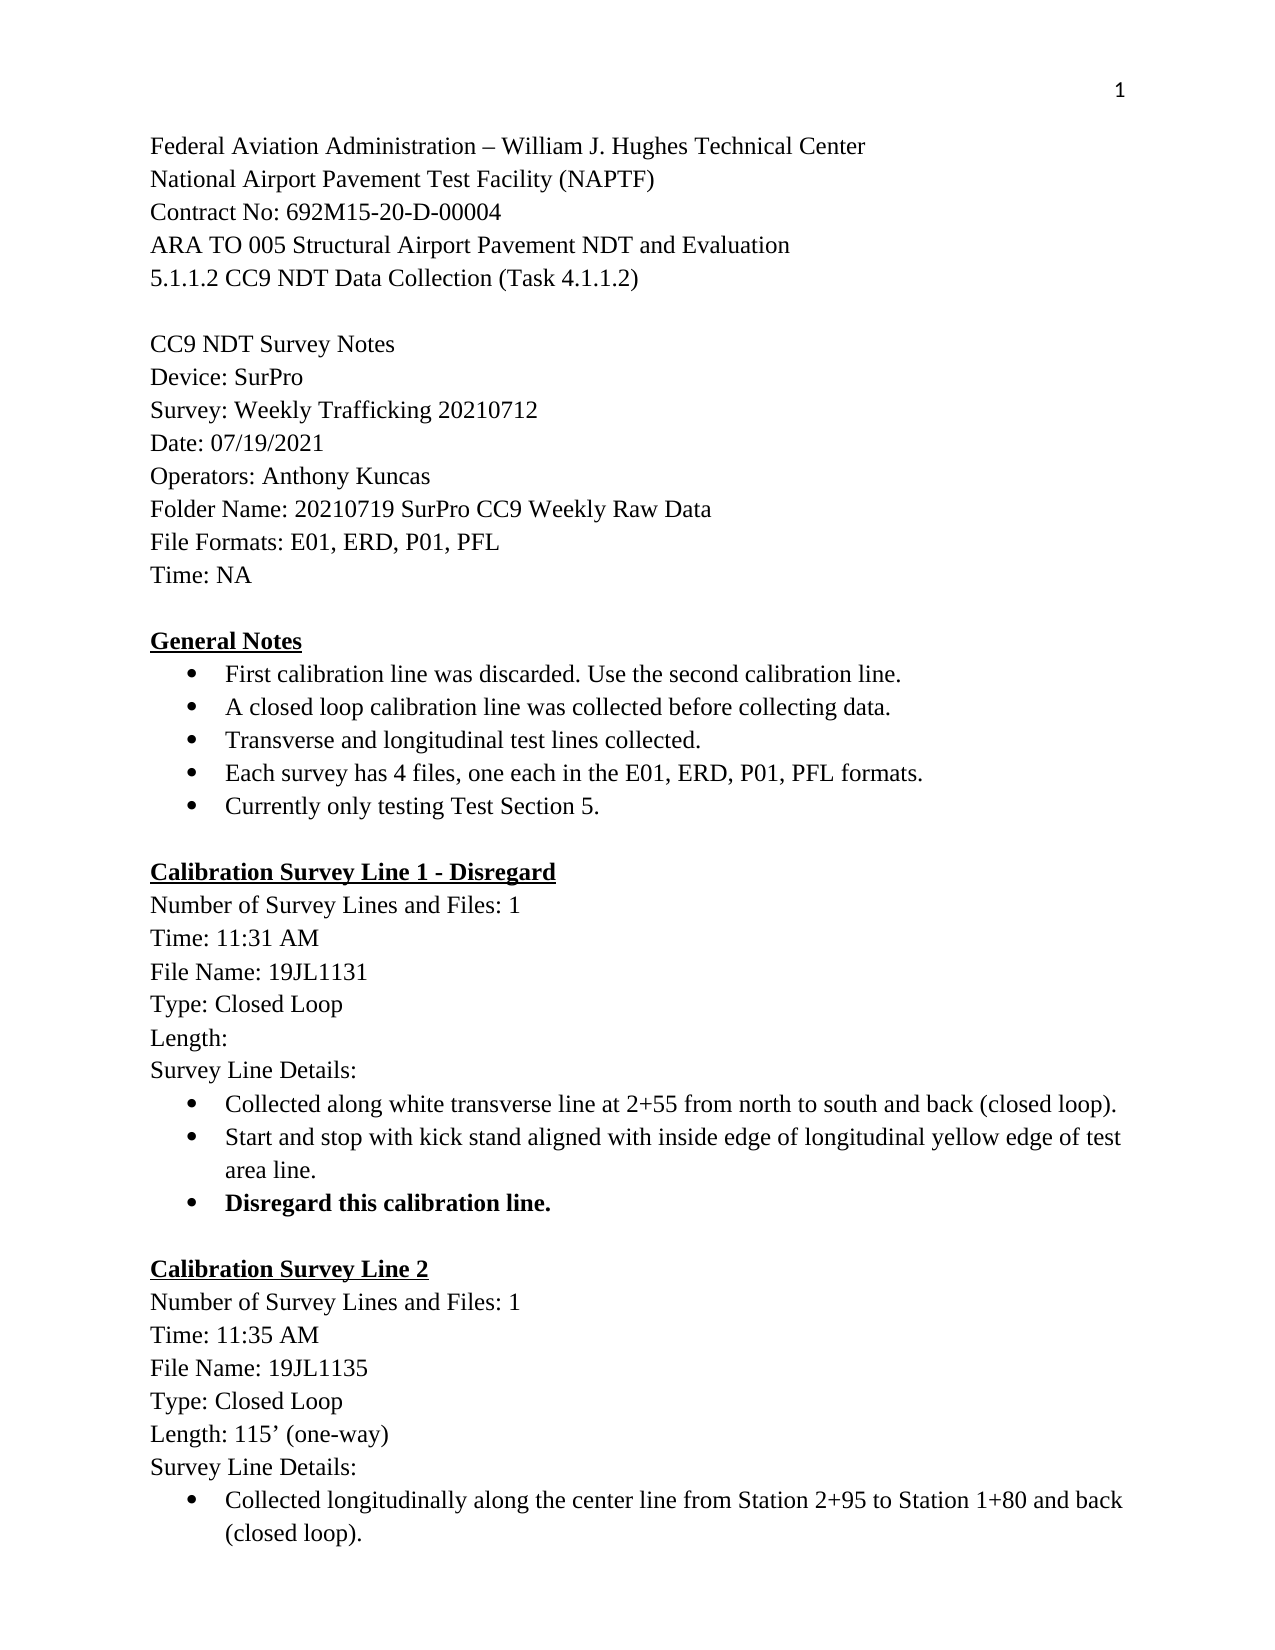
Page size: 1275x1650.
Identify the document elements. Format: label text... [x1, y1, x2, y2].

text National Airport Pavement Test Facility (NAPTF) [150, 164, 1125, 193]
text Time: NA [150, 560, 1125, 589]
text Operators: Anthony Kuncas [150, 461, 1125, 490]
text Folder Name: 20210719 SurPro CC9 Weekly Raw Data [150, 494, 1125, 523]
text General Notes [150, 626, 1125, 655]
text File Name: 19JL1131 [150, 957, 1125, 985]
text Survey: Weekly Trafficking 20210712 [150, 395, 1125, 424]
text Contract No: 692M15-20-D-00004 [150, 197, 1125, 226]
text Length: 115’ (one-way) [150, 1419, 1125, 1448]
list First calibration line was discarded. Use the second calibration line. [187, 659, 1125, 688]
text File Formats: E01, ERD, P01, PFL [150, 527, 1125, 556]
text File Name: 19JL1135 [150, 1353, 1125, 1382]
text 5.1.1.2 CC9 NDT Data Collection (Task 4.1.1.2) [150, 263, 1125, 292]
text ARA TO 005 Structural Airport Pavement NDT and Evaluation [150, 230, 1125, 259]
list Currently only testing Test Section 5. [187, 791, 1125, 820]
list Collected along white transverse line at 2+55 from north to south and back (closed loop). [187, 1089, 1125, 1117]
text Survey Line Details: [150, 1452, 1125, 1481]
text Calibration Survey Line 2 [150, 1254, 1125, 1282]
text Type: Closed Loop [150, 1386, 1125, 1414]
text Federal Aviation Administration – William J. Hughes Technical Center [150, 131, 1125, 160]
list Start and stop with kick stand aligned with inside edge of longitudinal yellow edge of test area line. [187, 1122, 1125, 1183]
text Number of Survey Lines and Files: 1 [150, 1287, 1125, 1316]
text Time: 11:31 AM [150, 923, 1125, 952]
list Collected longitudinally along the center line from Station 2+95 to Station 1+80 and back (closed loop). [187, 1485, 1125, 1547]
text Survey Line Details: [150, 1056, 1125, 1084]
list Each survey has 4 files, one each in the E01, ERD, P01, PFL formats. [187, 758, 1125, 787]
text Time: 11:35 AM [150, 1320, 1125, 1348]
text Length: [150, 1023, 1125, 1051]
list A closed loop calibration line was collected before collecting data. [187, 692, 1125, 721]
list Disregard this calibration line. [187, 1188, 1125, 1216]
text Number of Survey Lines and Files: 1 [150, 891, 1125, 919]
text Date: 07/19/2021 [150, 428, 1125, 457]
text Calibration Survey Line 1 - Disregard [150, 857, 1125, 886]
list Transverse and longitudinal test lines collected. [187, 725, 1125, 754]
text Type: Closed Loop [150, 989, 1125, 1018]
text Device: SurPro [150, 362, 1125, 391]
text CC9 NDT Survey Notes [150, 329, 1125, 358]
